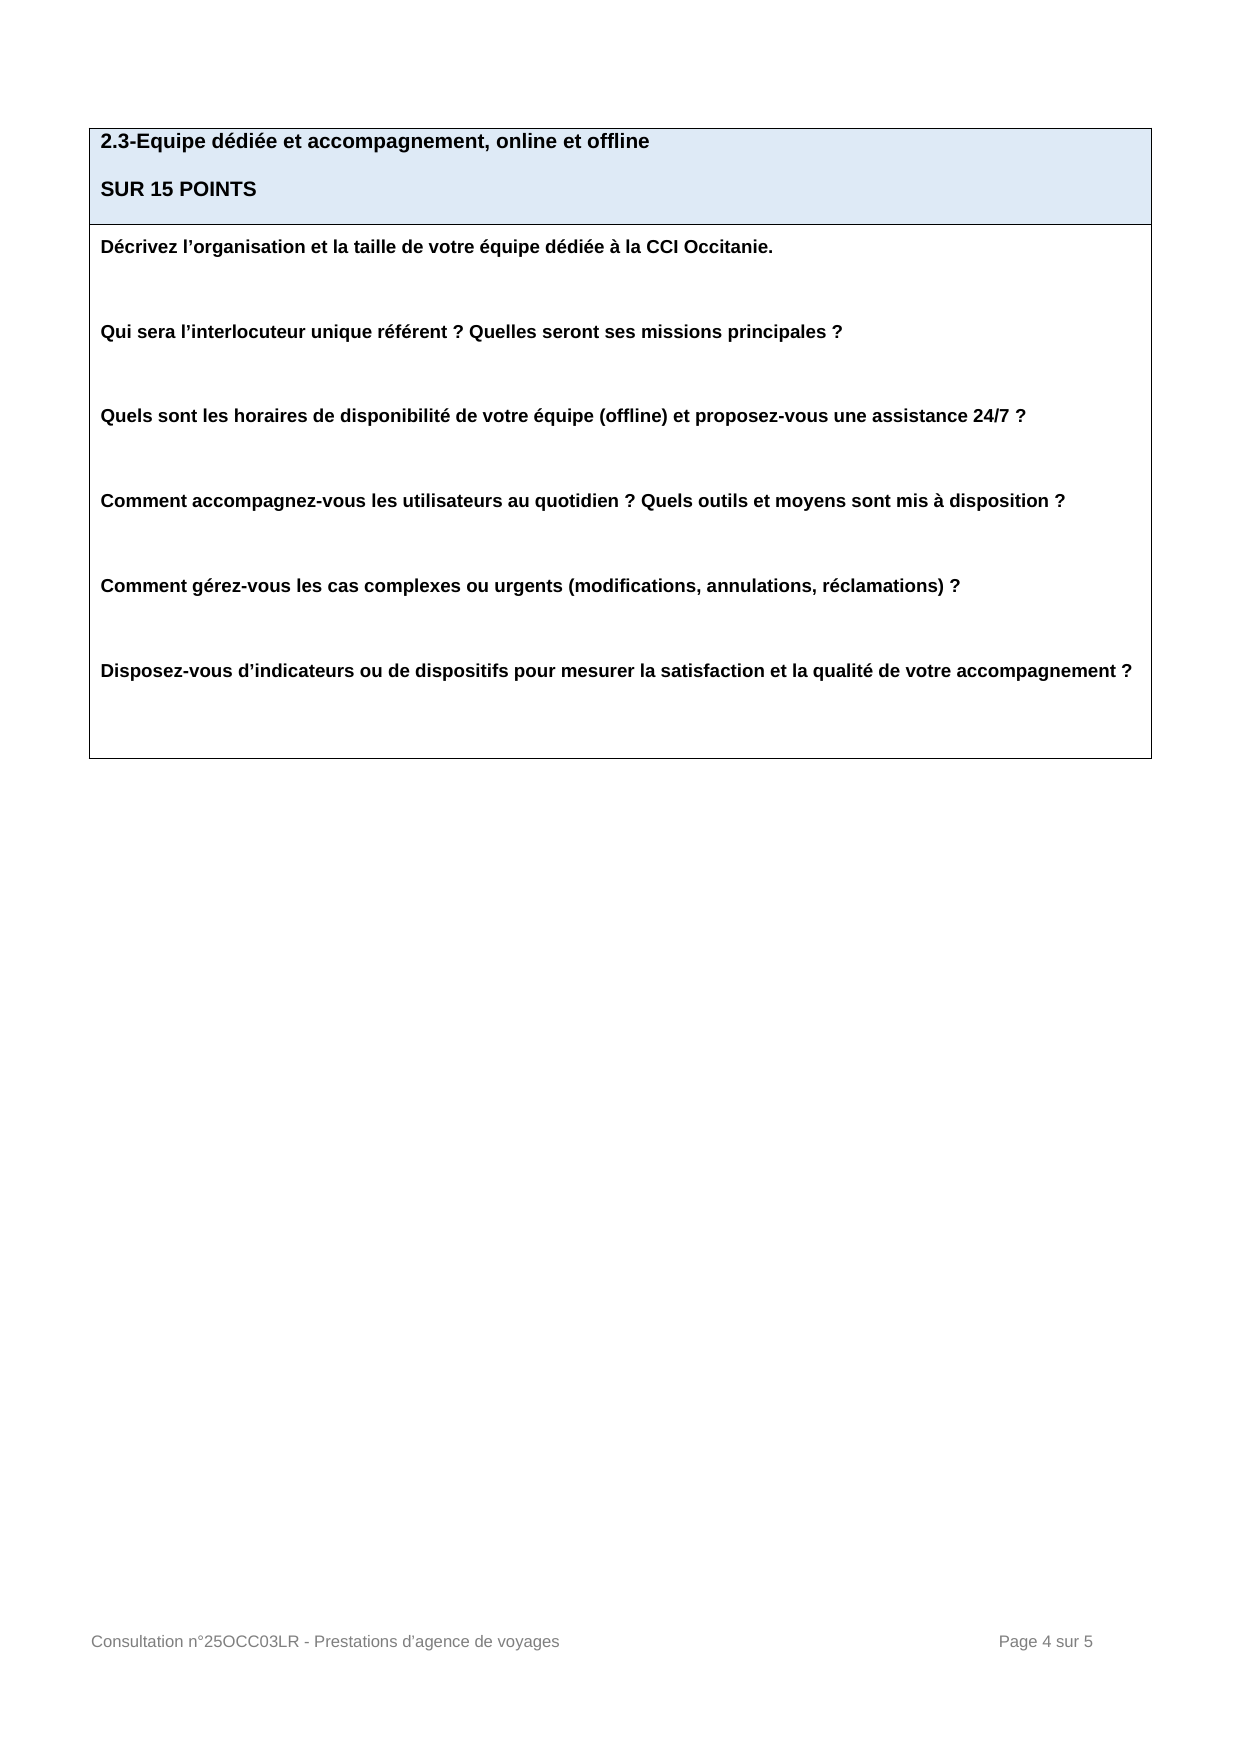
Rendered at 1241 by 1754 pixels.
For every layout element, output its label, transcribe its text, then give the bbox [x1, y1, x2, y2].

table_cell Décrivez l’organisation et la taille de votre équipe dédiée à la CCI Occitanie. Qui sera l’interlocuteur unique référent ? Quelles seront ses missions principales ? Quels sont les horaires de disponibilité de votre équipe (offline) et proposez-vous une assistance 24/7 ? Comment accompagnez-vous les utilisateurs au quotidien ? Quels outils et moyens sont mis à disposition ? Comment gérez-vous les cas complexes ou urgents (modifications, annulations, réclamations) ? Disposez-vous d’indicateurs ou de dispositifs pour mesurer la satisfaction et la qualité de votre accompagnement ? [90, 225, 1151, 758]
table_header 2.3-Equipe dédiée et accompagnement, online et offline SUR 15 POINTS [90, 129, 1151, 224]
